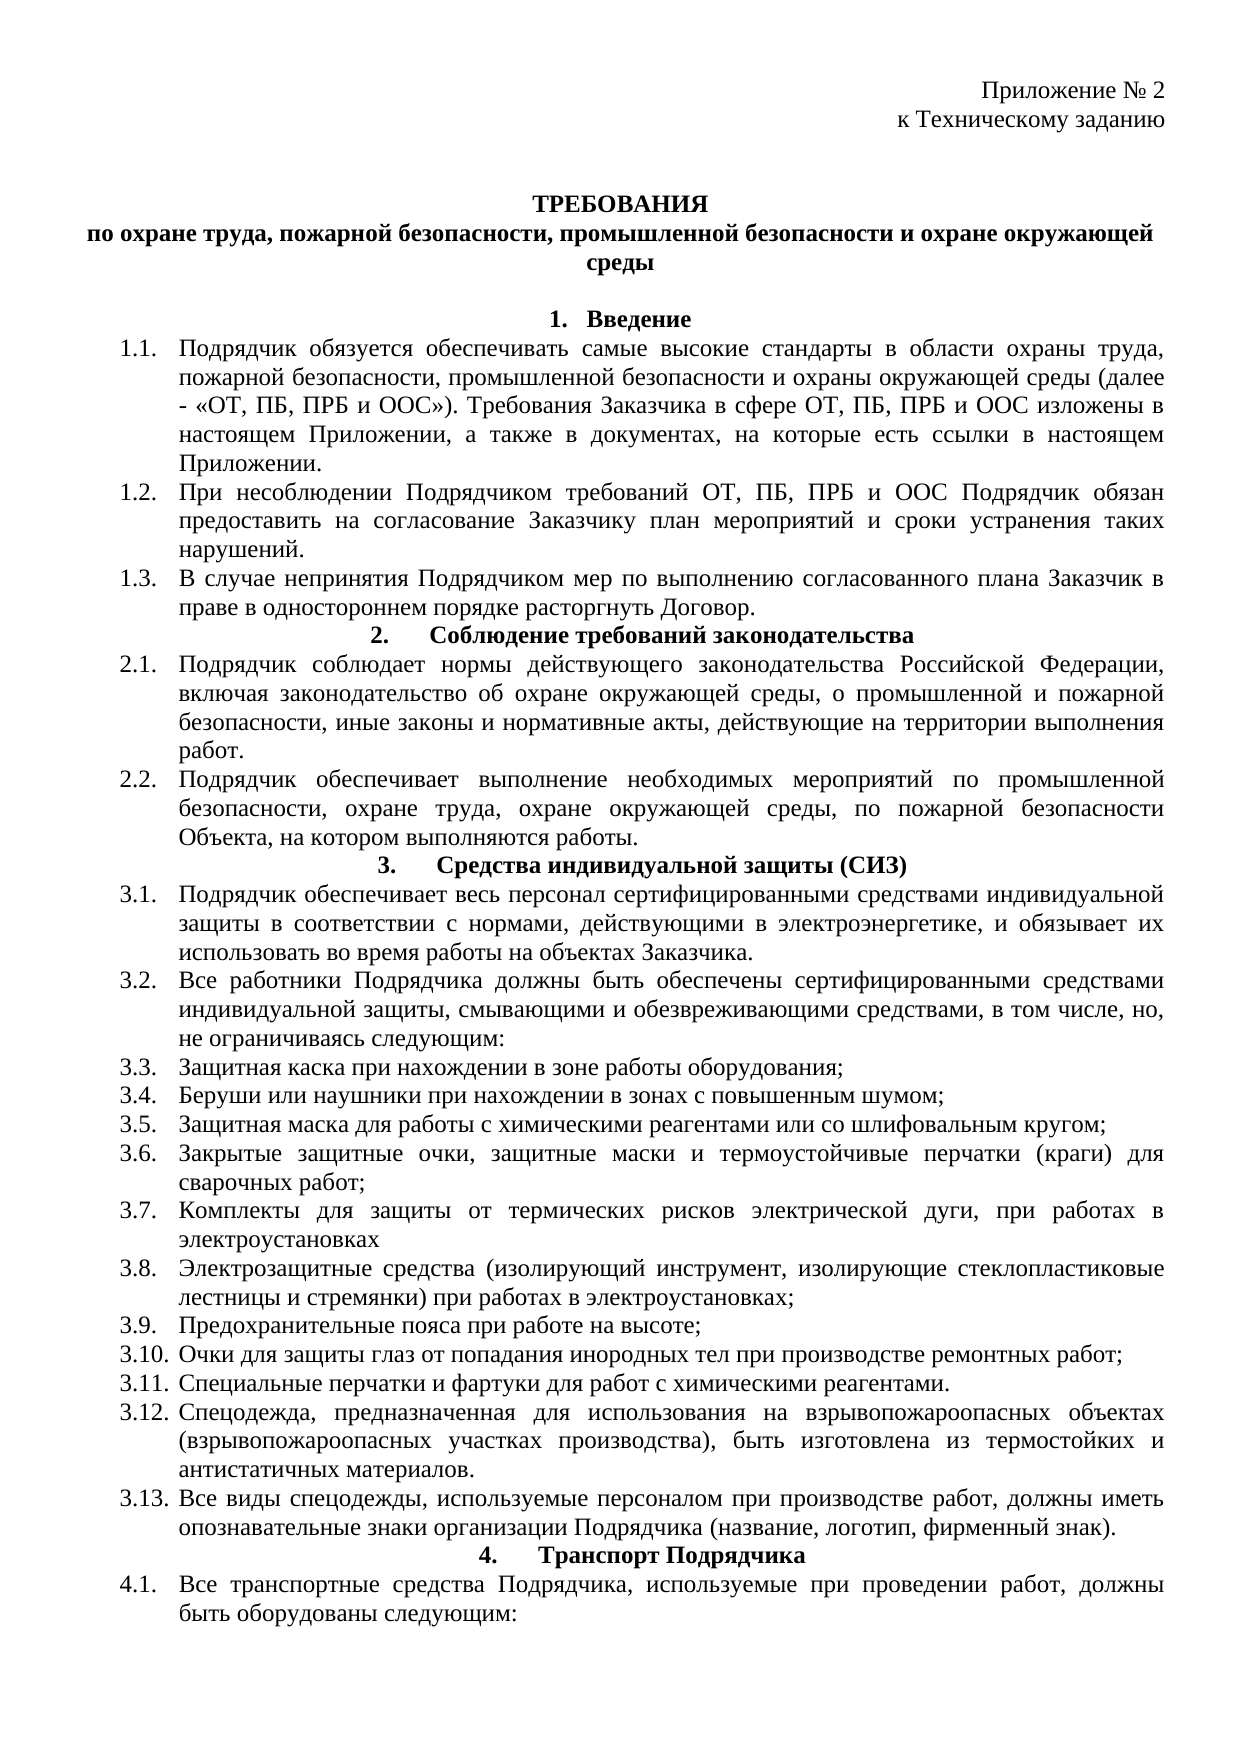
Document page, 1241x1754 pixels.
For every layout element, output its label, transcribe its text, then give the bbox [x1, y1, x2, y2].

list Спецодежда, предназначенная для использования на взрывопожароопасных объектах (взрывопожароопасных участках производства), быть изготовлена из термостойких и антистатичных материалов. [119, 1397, 1165, 1483]
list Транспорт Подрядчика [119, 1541, 1165, 1569]
list Подрядчик соблюдает нормы действующего законодательства Российской Федерации, включая законодательство об охране окружающей среды, о промышленной и пожарной безопасности, иные законы и нормативные акты, действующие на территории выполнения работ. [119, 649, 1165, 764]
list Защитная маска для работы с химическими реагентами или со шлифовальным кругом; [119, 1109, 1165, 1138]
list Соблюдение требований законодательства [119, 621, 1165, 649]
text по охране труда, пожарной безопасности, промышленной безопасности и охране окружающей среды [75, 218, 1165, 276]
list Все работники Подрядчика должны быть обеспечены сертифицированными средствами индивидуальной защиты, смывающими и обезвреживающими средствами, в том числе, но, не ограничиваясь следующим: [119, 966, 1165, 1052]
list При несоблюдении Подрядчиком требований ОТ, ПБ, ПРБ и ООС Подрядчик обязан предоставить на согласование Заказчику план мероприятий и сроки устранения таких нарушений. [119, 477, 1165, 563]
text ТРЕБОВАНИЯ [75, 189, 1165, 218]
list Все транспортные средства Подрядчика, используемые при проведении работ, должны быть оборудованы следующим: [119, 1569, 1165, 1627]
text Приложение № 2 [75, 75, 1165, 104]
list Электрозащитные средства (изолирующий инструмент, изолирующие стеклопластиковые лестницы и стремянки) при работах в электроустановках; [119, 1253, 1165, 1311]
list Беруши или наушники при нахождении в зонах с повышенным шумом; [119, 1081, 1165, 1109]
list Все виды спецодежды, используемые персоналом при производстве работ, должны иметь опознавательные знаки организации Подрядчика (название, логотип, фирменный знак). [119, 1483, 1165, 1541]
list В случае непринятия Подрядчиком мер по выполнению согласованного плана Заказчик в праве в одностороннем порядке расторгнуть Договор. [119, 563, 1165, 621]
list Подрядчик обеспечивает выполнение необходимых мероприятий по промышленной безопасности, охране труда, охране окружающей среды, по пожарной безопасности Объекта, на котором выполняются работы. [119, 764, 1165, 851]
list Подрядчик обеспечивает весь персонал сертифицированными средствами индивидуальной защиты в соответствии с нормами, действующими в электроэнергетике, и обязывает их использовать во время работы на объектах Заказчика. [119, 879, 1165, 966]
list Предохранительные пояса при работе на высоте; [119, 1311, 1165, 1339]
list Комплекты для защиты от термических рисков электрической дуги, при работах в электроустановках [119, 1196, 1165, 1253]
list Защитная каска при нахождении в зоне работы оборудования; [119, 1052, 1165, 1081]
list Введение [75, 304, 1165, 333]
list Очки для защиты глаз от попадания инородных тел при производстве ремонтных работ; [119, 1339, 1165, 1368]
list Подрядчик обязуется обеспечивать самые высокие стандарты в области охраны труда, пожарной безопасности, промышленной безопасности и охраны окружающей среды (далее - «ОТ, ПБ, ПРБ и ООС»). Требования Заказчика в сфере ОТ, ПБ, ПРБ и ООС изложены в настоящем Приложении, а также в документах, на которые есть ссылки в настоящем Приложении. [119, 333, 1165, 477]
list Закрытые защитные очки, защитные маски и термоустойчивые перчатки (краги) для сварочных работ; [119, 1138, 1165, 1196]
list Специальные перчатки и фартуки для работ с химическими реагентами. [119, 1368, 1165, 1397]
text к Техническому заданию [75, 104, 1165, 132]
list Средства индивидуальной защиты (СИЗ) [119, 851, 1165, 879]
